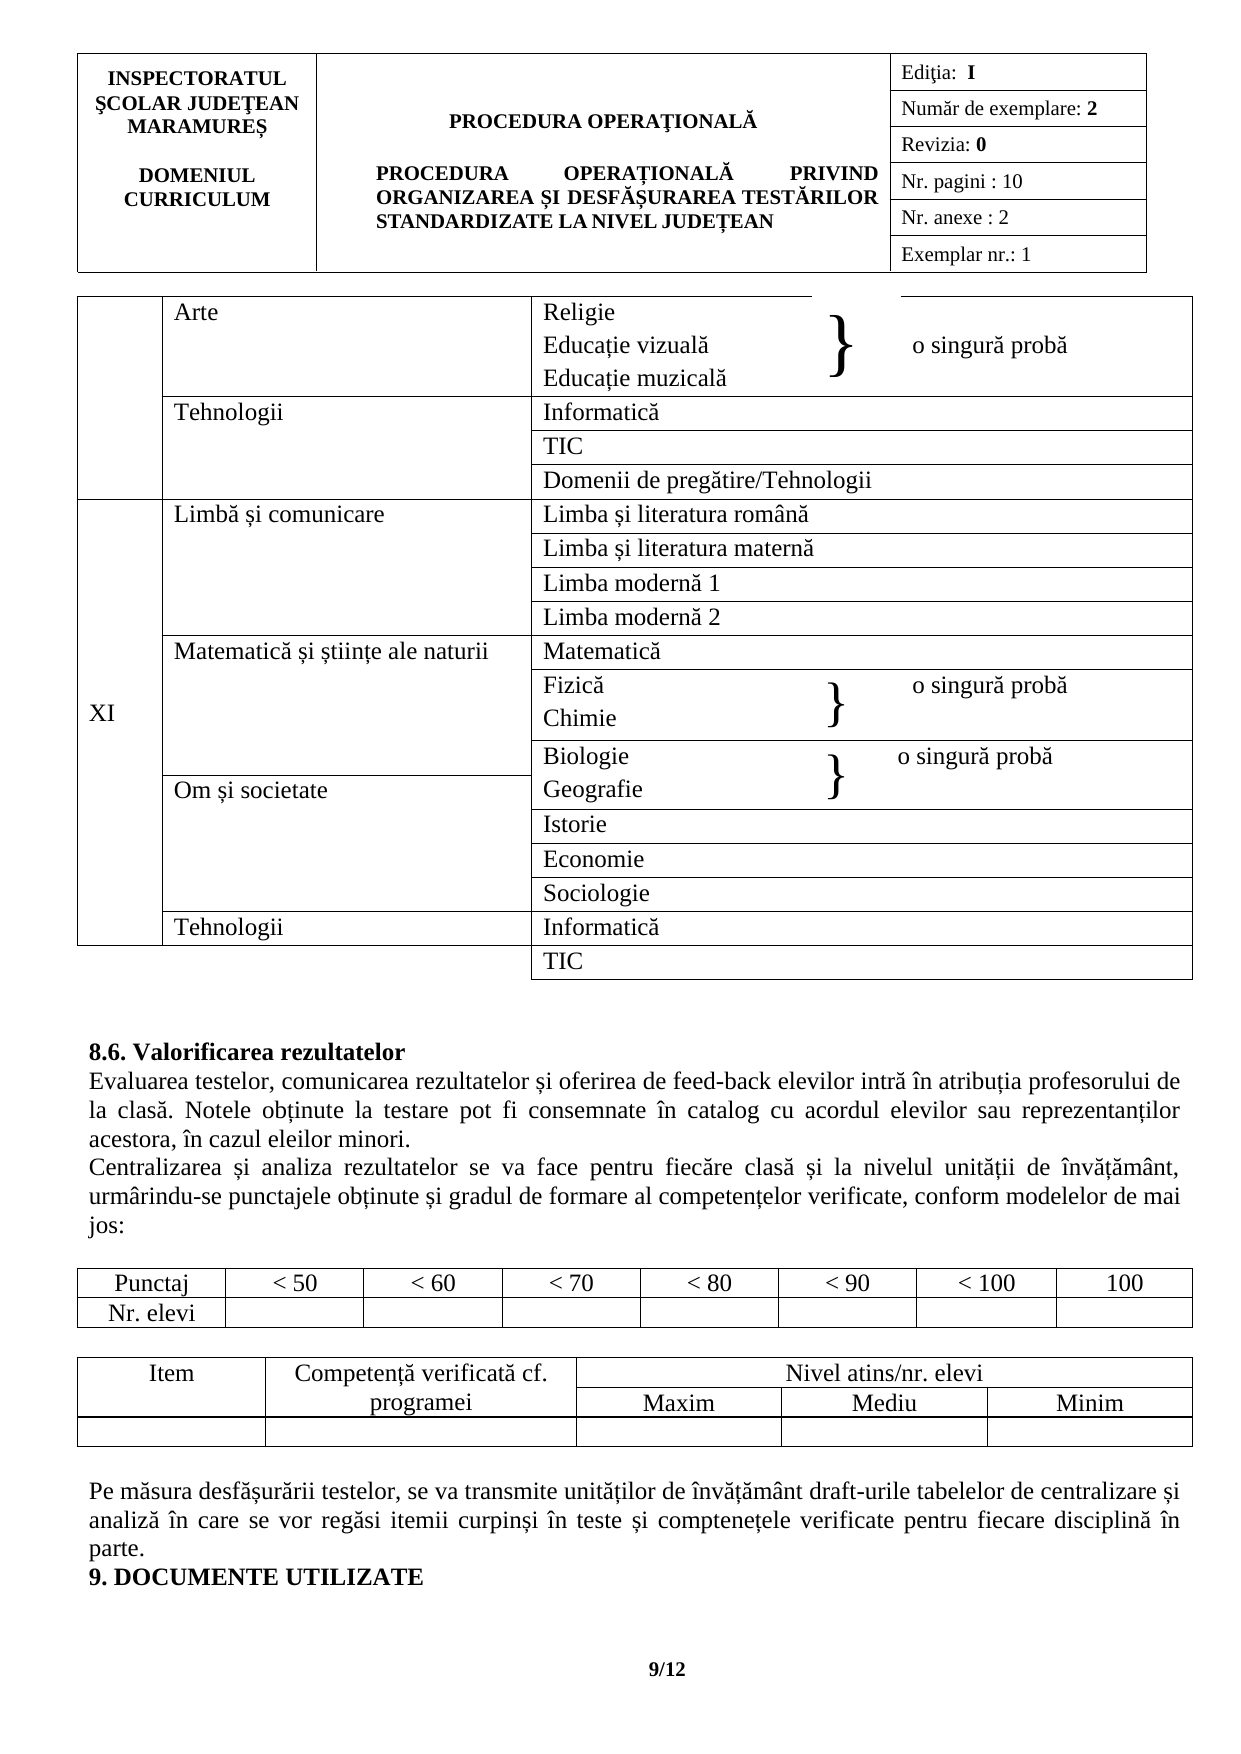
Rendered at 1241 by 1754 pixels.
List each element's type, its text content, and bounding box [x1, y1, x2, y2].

table_header Item [78, 1358, 265, 1416]
table_cell Om și societate [163, 776, 531, 911]
table_cell [266, 1418, 576, 1446]
list 8.6. Valorificarea rezultatelor [89, 1037, 1181, 1066]
list Centralizarea și analiza rezultatelor se va face pentru fiecăre clasă și la nivelul unității de învățământ, urmârindu-se punctajele obținute și gradul de formare al competențelor verificate, conform modelelor de mai jos: [89, 1152, 1181, 1239]
table_cell Matematică [532, 636, 1192, 669]
table_cell } [812, 670, 901, 740]
table_cell Tehnologii [163, 397, 531, 498]
table_cell Maxim [577, 1388, 781, 1416]
table_cell Limba și literatura română [532, 500, 1192, 532]
table_cell } [812, 741, 886, 808]
list 9. DOCUMENTE UTILIZATE [89, 1562, 1181, 1591]
table_cell TIC [532, 946, 1192, 979]
table_cell [782, 1418, 987, 1446]
table_cell Istorie [532, 810, 1192, 843]
table_cell Sociologie [532, 878, 1192, 911]
table_cell Limba modernă 1 [532, 568, 1192, 601]
table_cell Matematică și științe ale naturii [163, 636, 531, 774]
table_cell Fizică Chimie [532, 670, 812, 740]
table_cell Limbă și comunicare [163, 500, 531, 635]
table_header Nivel atins/nr. elevi [577, 1358, 1192, 1387]
table_cell Domenii de pregătire/Tehnologii [532, 465, 1192, 498]
table_cell [364, 1298, 502, 1327]
table_cell [1057, 1298, 1192, 1327]
table_cell Informatică [532, 397, 1192, 430]
table_cell [641, 1298, 778, 1327]
table_cell [577, 1418, 781, 1446]
table_cell [779, 1298, 916, 1327]
table_cell o singură probă [901, 297, 1192, 396]
table_cell Biologie Geografie [532, 741, 812, 808]
table_cell Minim [988, 1388, 1192, 1416]
table_cell Limba și literatura maternă [532, 534, 1192, 567]
table_cell Limba modernă 2 [532, 602, 1192, 635]
list Pe măsura desfășurării testelor, se va transmite unităților de învățământ draft-urile tabelelor de centralizare și analiză în care se vor regăsi itemii curpinși în teste și comptenețele verificate pentru fiecare disciplină în parte. [89, 1476, 1181, 1562]
table_cell [503, 1298, 640, 1327]
table_cell o singură probă [901, 670, 1192, 740]
table_header Punctaj [78, 1269, 225, 1297]
table_cell Arte [163, 297, 531, 396]
table_header < 50 [226, 1269, 363, 1297]
table_header < 100 [917, 1269, 1056, 1297]
table_cell Economie [532, 844, 1192, 877]
table_cell [78, 1418, 265, 1446]
table_cell [226, 1298, 363, 1327]
table_cell TIC [532, 431, 1192, 464]
table_cell Tehnologii [163, 912, 531, 945]
table_cell Nr. elevi [78, 1298, 225, 1327]
table_cell [917, 1298, 1056, 1327]
table_header < 90 [779, 1269, 916, 1297]
table_cell [988, 1418, 1192, 1446]
table_header Competență verificată cf. programei [266, 1358, 576, 1416]
table_cell XI [78, 500, 162, 945]
table_header 100 [1057, 1269, 1192, 1297]
table_cell Informatică [532, 912, 1192, 945]
table_header < 70 [503, 1269, 640, 1297]
table_cell Mediu [782, 1388, 987, 1416]
table_header < 80 [641, 1269, 778, 1297]
table_cell o singură probă [886, 741, 1192, 808]
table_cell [532, 297, 812, 396]
table_cell } [812, 296, 901, 396]
list Evaluarea testelor, comunicarea rezultatelor și oferirea de feed-back elevilor intră în atribuția profesorului de la clasă. Notele obținute la testare pot fi consemnate în catalog cu acordul elevilor sau reprezentanților acestora, în cazul eleilor minori. [89, 1066, 1181, 1152]
table_header < 60 [364, 1269, 502, 1297]
